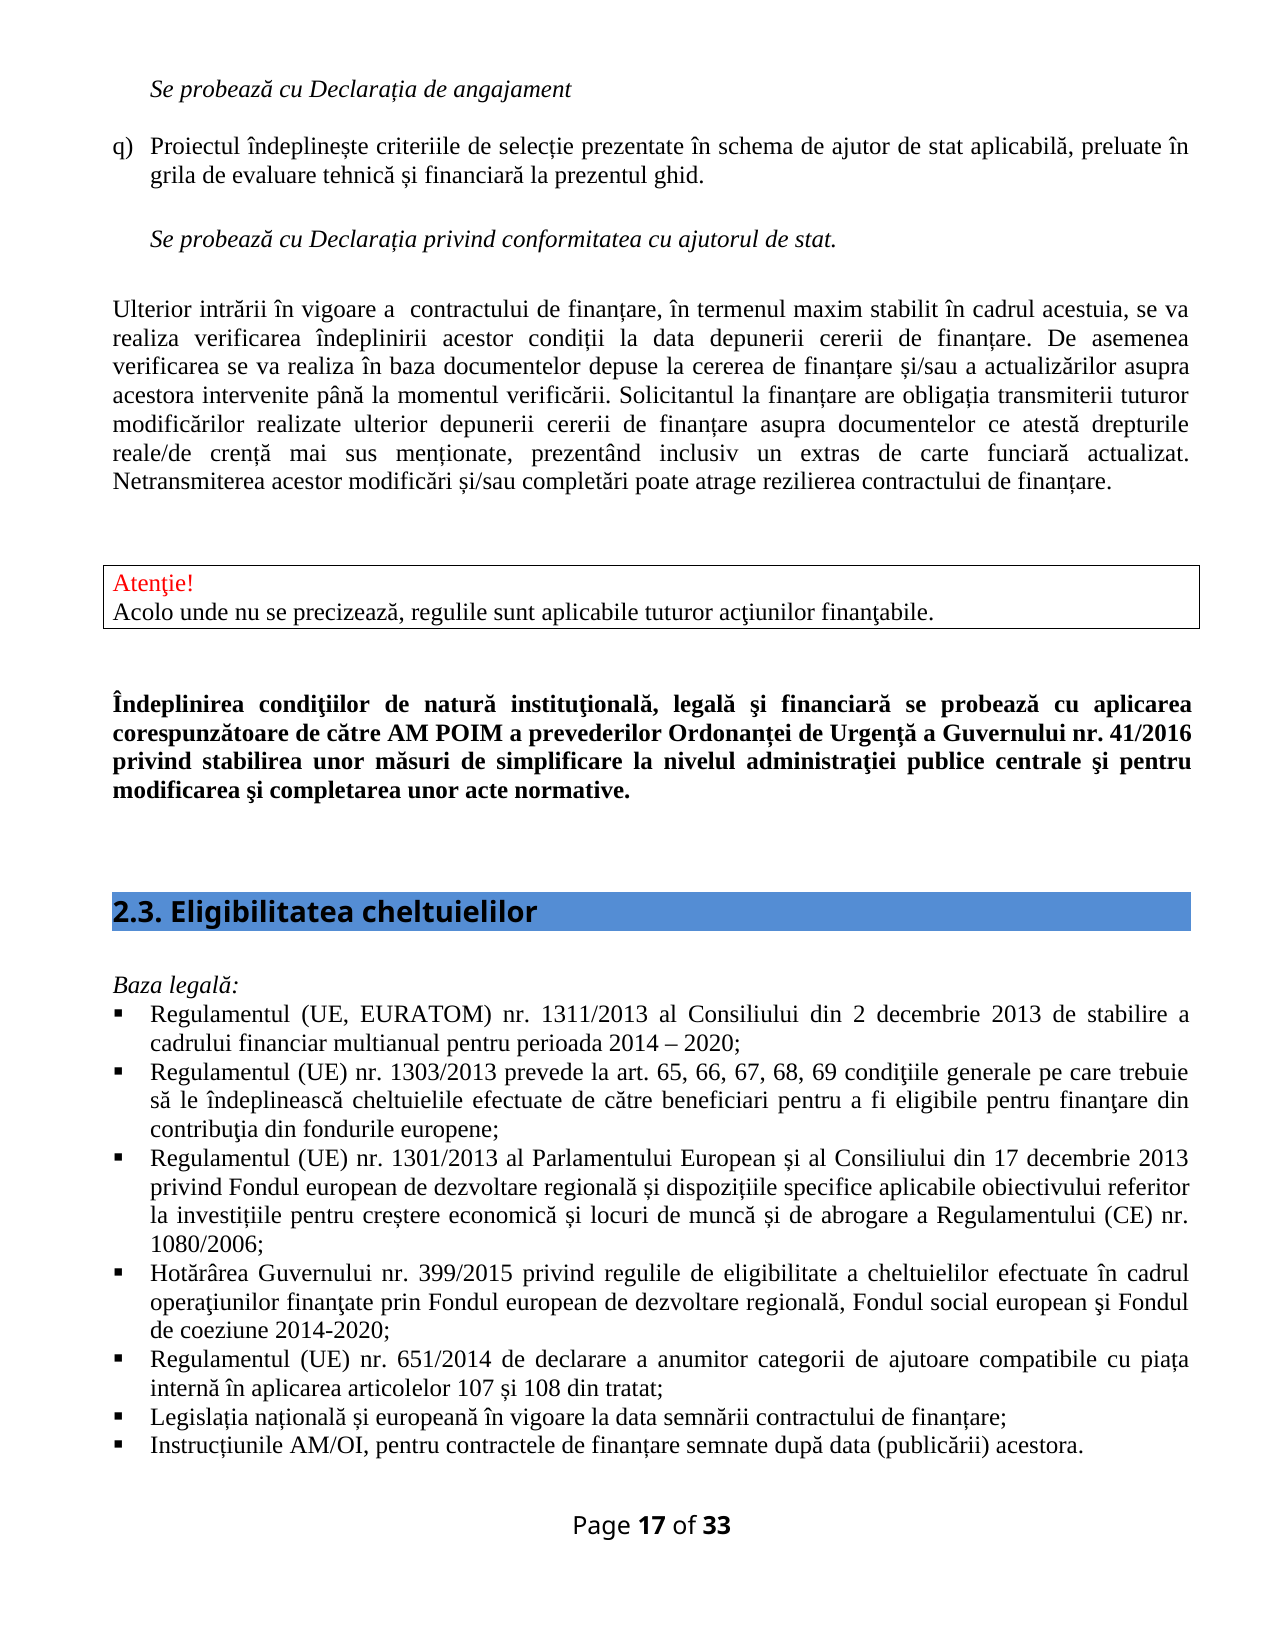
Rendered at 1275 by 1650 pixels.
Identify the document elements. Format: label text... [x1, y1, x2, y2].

list Regulamentul (UE) nr. 1303/2013 prevede la art. 65, 66, 67, 68, 69 condiţiile generale pe care trebuie să le îndeplinească cheltuielile efectuate de către beneficiari pentru a fi eligibile pentru finanţare din contribuţia din fondurile europene; [112, 1057, 1191, 1143]
list Hotărârea Guvernului nr. 399/2015 privind regulile de eligibilitate a cheltuielilor efectuate în cadrul operaţiunilor finanţate prin Fondul european de dezvoltare regională, Fondul social european şi Fondul de coeziune 2014-2020; [112, 1258, 1191, 1344]
text 2.3. Eligibilitatea cheltuielilor [112, 892, 1191, 931]
list Instrucțiunile AM/OI, pentru contractele de finanțare semnate după data (publicării) acestora. [112, 1431, 1191, 1459]
list Regulamentul (UE) nr. 651/2014 de declarare a anumitor categorii de ajutoare compatibile cu piața internă în aplicarea articolelor 107 și 108 din tratat; [112, 1344, 1191, 1402]
text Baza legală: [112, 971, 1191, 999]
list Regulamentul (UE) nr. 1301/2013 al Parlamentului European și al Consiliului din 17 decembrie 2013 privind Fondul european de dezvoltare regională și dispozițiile specifice aplicabile obiectivului referitor la investițiile pentru creștere economică și locuri de muncă și de abrogare a Regulamentului (CE) nr. 1080/2006; [112, 1143, 1191, 1258]
list Legislația națională și europeană în vigoare la data semnării contractului de finanțare; [112, 1402, 1191, 1431]
list Regulamentul (UE, EURATOM) nr. 1311/2013 al Consiliului din 2 decembrie 2013 de stabilire a cadrului financiar multianual pentru perioada 2014 – 2020; [112, 999, 1191, 1057]
text Îndeplinirea condiţiilor de natură instituţională, legală şi financiară se probează cu aplicarea corespunzătoare de către AM POIM a prevederilor Ordonanței de Urgență a Guvernului nr. 41/2016 privind stabilirea unor măsuri de simplificare la nivelul administraţiei publice centrale şi pentru modificarea şi completarea unor acte normative. [112, 689, 1193, 804]
text Acolo unde nu se precizează, regulile sunt aplicabile tuturor acţiunilor finanţabile. [104, 594, 1199, 628]
text Se probează cu Declarația privind conformitatea cu ajutorul de stat. [112, 224, 1191, 253]
list Se probează cu Declarația de angajament [150, 74, 1191, 103]
list Proiectul îndeplinește criteriile de selecție prezentate în schema de ajutor de stat aplicabilă, preluate în grila de evaluare tehnică și financiară la prezentul ghid. [112, 131, 1191, 189]
text Atenţie! [104, 566, 1199, 594]
text Ulterior intrării în vigoare a contractului de finanțare, în termenul maxim stabilit în cadrul acestuia, se va realiza verificarea îndeplinirii acestor condiții la data depunerii cererii de finanțare. De asemenea verificarea se va realiza în baza documentelor depuse la cererea de finanțare și/sau a actualizărilor asupra acestora intervenite până la momentul verificării. Solicitantul la finanțare are obligația transmiterii tuturor modificărilor realizate ulterior depunerii cererii de finanțare asupra documentelor ce atestă drepturile reale/de crență mai sus menționate, prezentând inclusiv un extras de carte funciară actualizat. Netransmiterea acestor modificări și/sau completări poate atrage rezilierea contractului de finanțare. [112, 294, 1191, 495]
